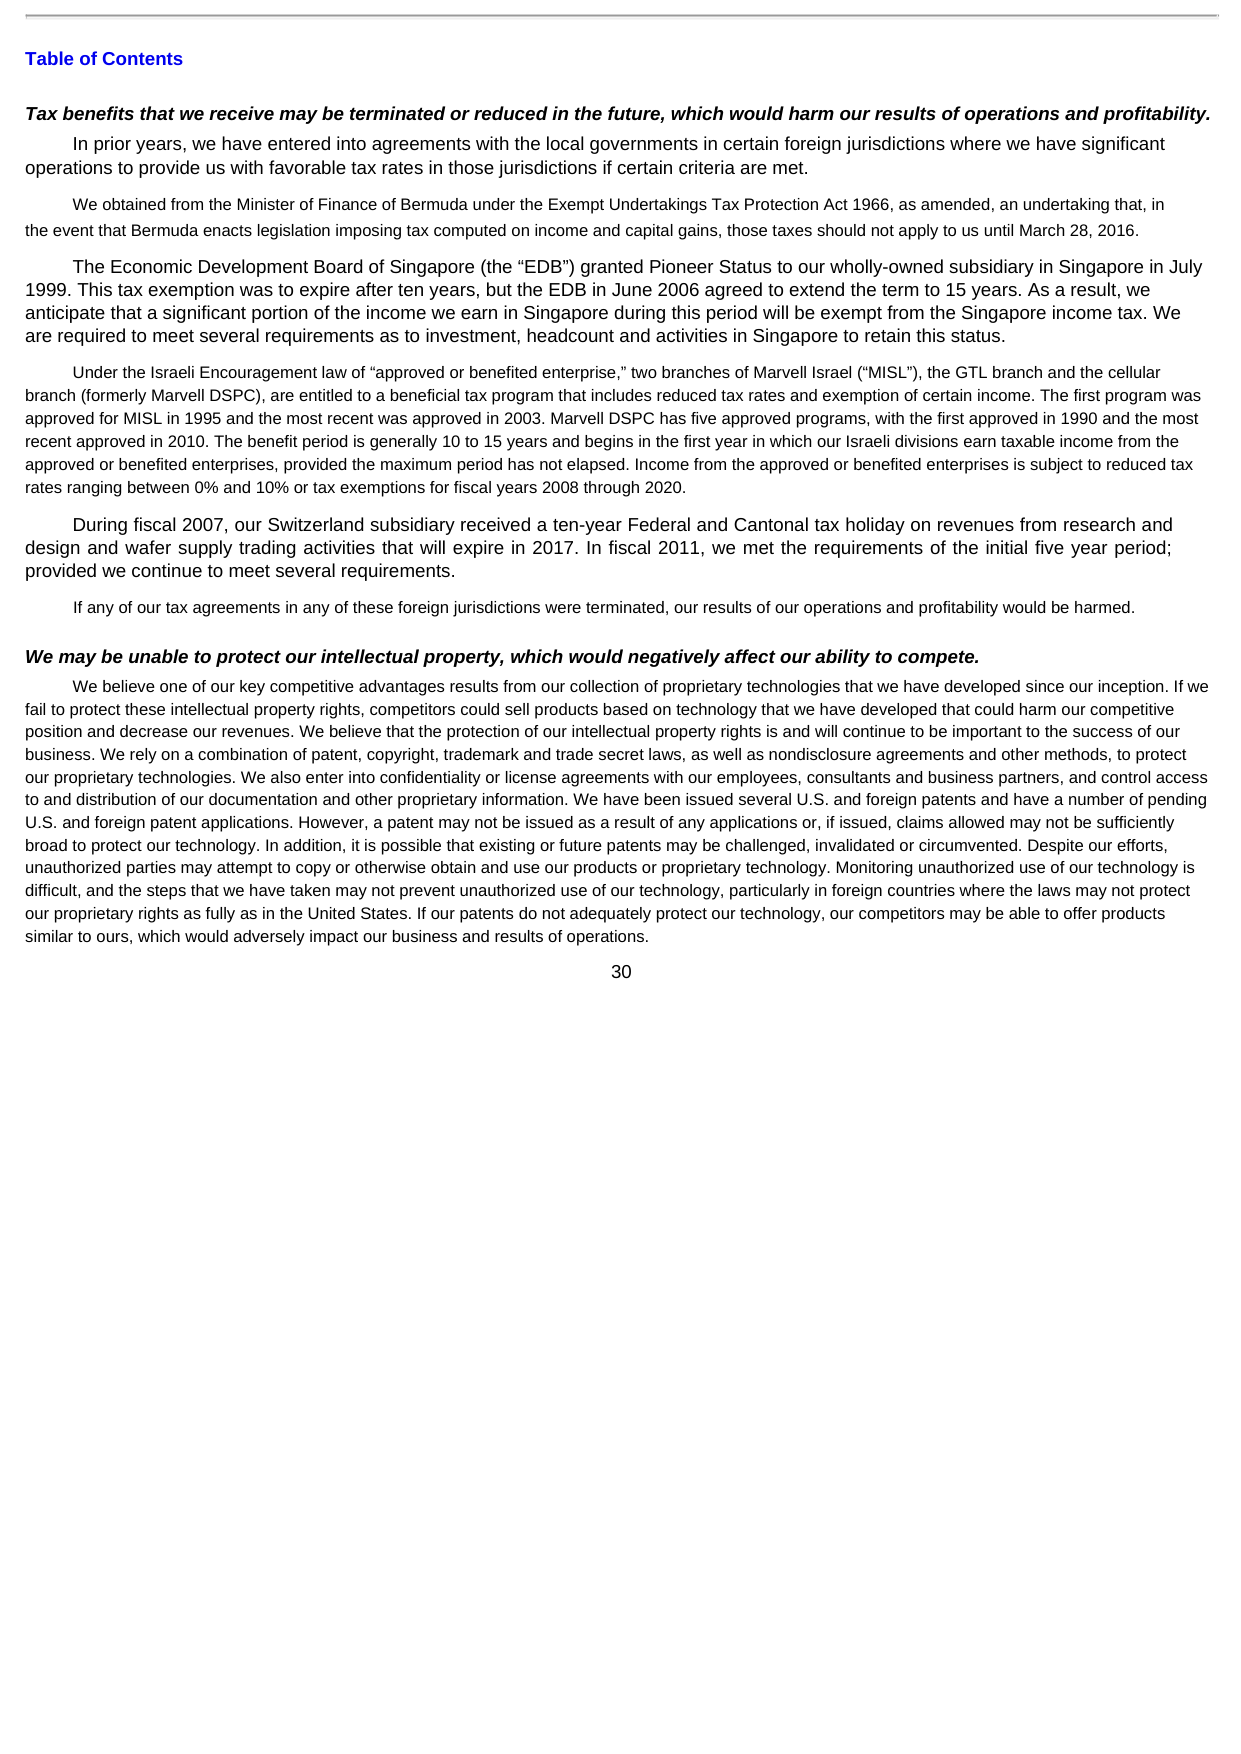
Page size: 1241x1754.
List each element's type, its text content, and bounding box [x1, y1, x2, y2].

text We believe one of our key competitive advantages results from our collection of proprietary technologies that we have developed since our inception. If we fail to protect these intellectual property rights, competitors could sell products based on technology that we have developed that could harm our competitive position and decrease our revenues. We believe that the protection of our intellectual property rights is and will continue to be important to the success of our business. We rely on a combination of patent, copyright, trademark and trade secret laws, as well as nondisclosure agreements and other methods, to protect our proprietary technologies. We also enter into confidentiality or license agreements with our employees, consultants and business partners, and control access to and distribution of our documentation and other proprietary information. We have been issued several U.S. and foreign patents and have a number of pending U.S. and foreign patent applications. However, a patent may not be issued as a result of any applications or, if issued, claims allowed may not be sufficiently broad to protect our technology. In addition, it is possible that existing or future patents may be challenged, invalidated or circumvented. Despite our efforts, unauthorized parties may attempt to copy or otherwise obtain and use our products or proprietary technology. Monitoring unauthorized use of our technology is difficult, and the steps that we have taken may not prevent unauthorized use of our technology, particularly in foreign countries where the laws may not protect our proprietary rights as fully as in the United States. If our patents do not adequately protect our technology, our competitors may be able to offer products similar to ours, which would adversely impact our business and results of operations. [25, 677, 1215, 946]
text If any of our tax agreements in any of these foreign jurisdictions were terminated, our results of our operations and profitability would be harmed. [73, 598, 1215, 617]
text 30 [25, 961, 1217, 982]
text Tax benefits that we receive may be terminated or reduced in the future, which would harm our results of operations and profitability. [25, 102, 1215, 124]
picture [23, 14, 1220, 21]
text The Economic Development Board of Singapore (the “EDB”) granted Pioneer Status to our wholly-owned subsidiary in Singapore in July 1999. This tax exemption was to expire after ten years, but the EDB in June 2006 agreed to extend the term to 15 years. As a result, we anticipate that a significant portion of the income we earn in Singapore during this period will be exempt from the Singapore income tax. We are required to meet several requirements as to investment, headcount and activities in Singapore to retain this status. [25, 256, 1211, 346]
text Under the Israeli Encouragement law of “approved or benefited enterprise,” two branches of Marvell Israel (“MISL”), the GTL branch and the cellular branch (formerly Marvell DSPC), are entitled to a beneficial tax program that includes reduced tax rates and exemption of certain income. The first program was approved for MISL in 1995 and the most recent was approved in 2003. Marvell DSPC has five approved programs, with the first approved in 1990 and the most recent approved in 2010. The benefit period is generally 10 to 15 years and begins in the first year in which our Israeli divisions earn taxable income from the approved or benefited enterprises, provided the maximum period has not elapsed. Income from the approved or benefited enterprises is subject to reduced tax rates ranging between 0% and 10% or tax exemptions for fiscal years 2008 through 2020. [25, 362, 1205, 497]
text We may be unable to protect our intellectual property, which would negatively affect our ability to compete. [25, 646, 1215, 667]
text Table of Contents [25, 48, 1215, 69]
text We obtained from the Minister of Finance of Bermuda under the Exempt Undertakings Tax Protection Act 1966, as amended, an undertaking that, in the event that Bermuda enacts legislation imposing tax computed on income and capital gains, those taxes should not apply to us until March 28, 2016. [25, 195, 1190, 240]
text During fiscal 2007, our Switzerland subsidiary received a ten-year Federal and Cantonal tax holiday on revenues from research and design and wafer supply trading activities that will expire in 2017. In fiscal 2011, we met the requirements of the initial five year period; provided we continue to meet several requirements. [25, 514, 1174, 582]
text In prior years, we have entered into agreements with the local governments in certain foreign jurisdictions where we have significant operations to provide us with favorable tax rates in those jurisdictions if certain criteria are met. [25, 133, 1207, 179]
